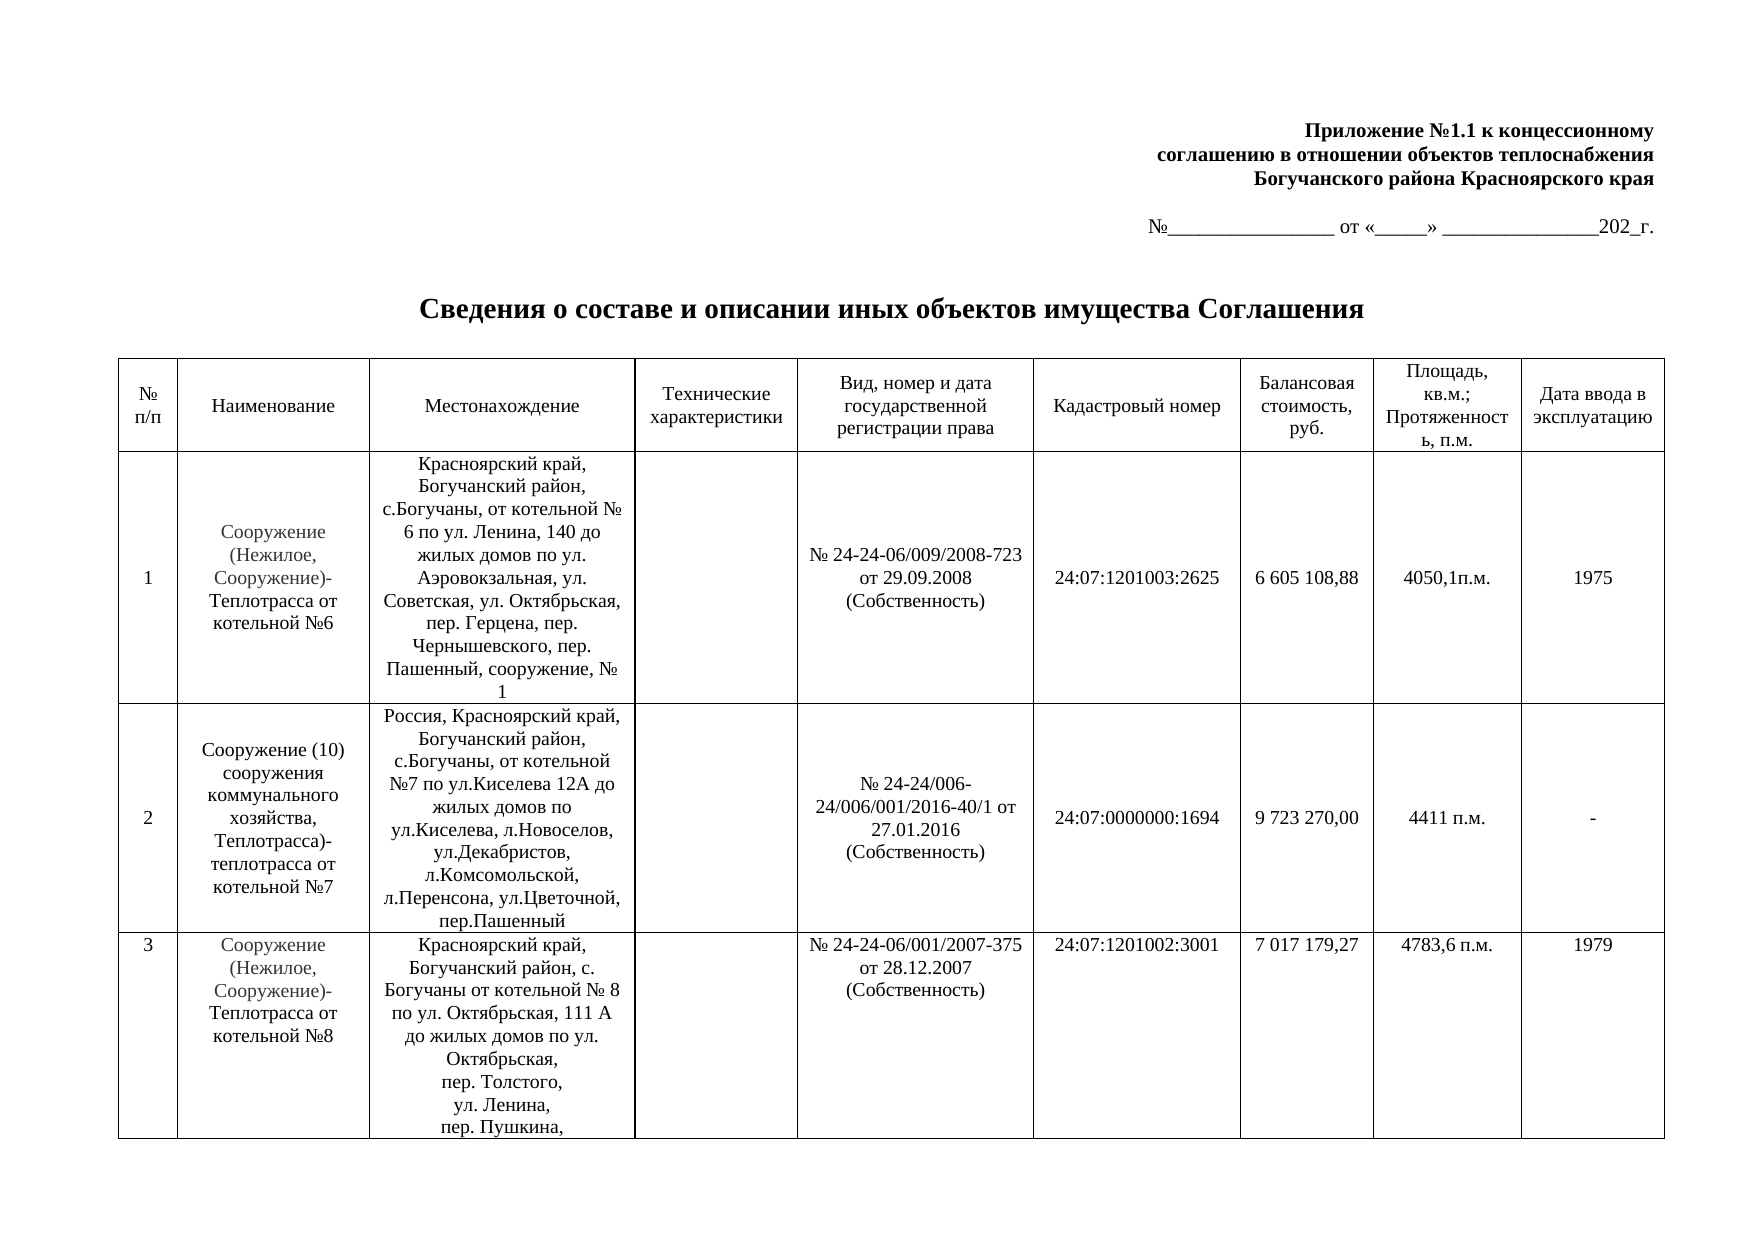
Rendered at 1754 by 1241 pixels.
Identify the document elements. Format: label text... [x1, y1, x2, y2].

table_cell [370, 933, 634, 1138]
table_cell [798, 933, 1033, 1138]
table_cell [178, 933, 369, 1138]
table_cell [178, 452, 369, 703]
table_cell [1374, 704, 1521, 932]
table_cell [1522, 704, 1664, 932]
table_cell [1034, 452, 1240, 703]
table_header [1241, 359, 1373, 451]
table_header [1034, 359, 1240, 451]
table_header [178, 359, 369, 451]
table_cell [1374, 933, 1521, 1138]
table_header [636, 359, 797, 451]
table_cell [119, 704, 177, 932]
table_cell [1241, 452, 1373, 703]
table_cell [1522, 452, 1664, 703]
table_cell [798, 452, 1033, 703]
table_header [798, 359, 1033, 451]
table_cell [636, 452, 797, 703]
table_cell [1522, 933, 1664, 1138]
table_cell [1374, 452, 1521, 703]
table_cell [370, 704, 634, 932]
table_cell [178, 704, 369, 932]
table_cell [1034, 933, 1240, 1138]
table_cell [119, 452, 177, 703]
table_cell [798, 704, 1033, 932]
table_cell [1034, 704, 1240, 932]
text Сведения о составе и описании иных объектов имущества Соглашения [118, 291, 1665, 325]
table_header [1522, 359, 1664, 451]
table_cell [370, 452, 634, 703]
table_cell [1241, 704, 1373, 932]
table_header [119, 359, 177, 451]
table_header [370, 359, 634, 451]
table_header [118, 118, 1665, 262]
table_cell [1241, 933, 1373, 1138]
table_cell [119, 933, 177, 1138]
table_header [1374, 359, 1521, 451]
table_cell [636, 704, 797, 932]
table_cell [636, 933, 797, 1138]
